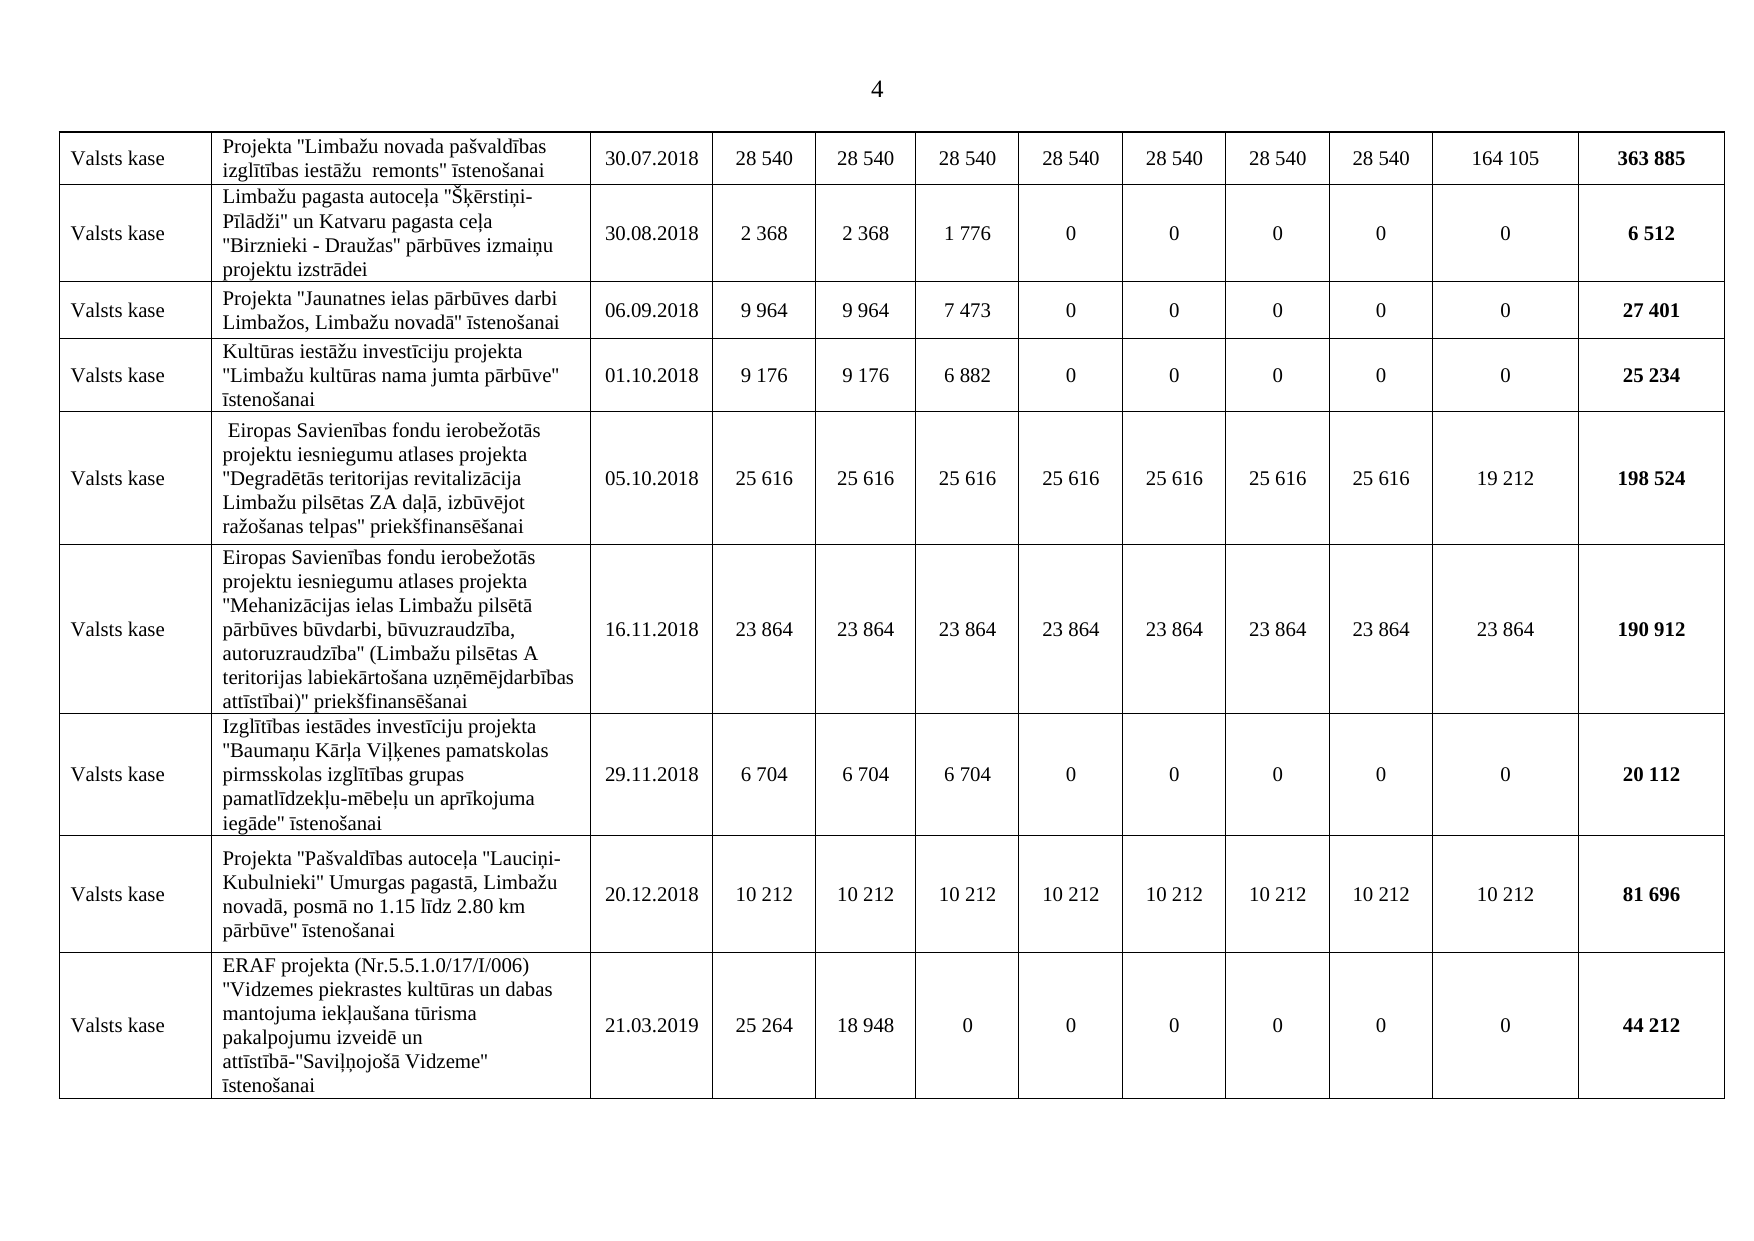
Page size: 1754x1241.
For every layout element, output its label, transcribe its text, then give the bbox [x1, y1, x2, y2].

table_cell 0 [916, 953, 1018, 1097]
table_cell 28 540 [1330, 133, 1432, 183]
table_cell 9 964 [713, 282, 815, 338]
table_cell 0 [1433, 185, 1578, 281]
table_cell Projekta ''Jaunatnes ielas pārbūves darbi Limbažos, Limbažu novadā'' īstenošanai [212, 282, 590, 338]
table_cell 23 864 [816, 545, 915, 713]
table_cell 6 882 [916, 339, 1018, 411]
table_cell Kultūras iestāžu investīciju projekta ''Limbažu kultūras nama jumta pārbūve'' īstenošanai [212, 339, 590, 411]
table_cell 28 540 [713, 133, 815, 183]
table_cell 25 616 [1330, 412, 1432, 544]
table_cell 0 [1433, 714, 1578, 834]
table_cell 0 [1123, 953, 1225, 1097]
table_cell 20.12.2018 [591, 836, 712, 952]
table_cell 25 616 [713, 412, 815, 544]
table_cell 0 [1226, 185, 1329, 281]
table_cell 10 212 [816, 836, 915, 952]
table_cell 21.03.2019 [591, 953, 712, 1097]
table_cell 0 [1226, 953, 1329, 1097]
table_cell 6 704 [916, 714, 1018, 834]
table_cell Valsts kase [60, 282, 211, 338]
table_cell 10 212 [1123, 836, 1225, 952]
table_cell 0 [1433, 339, 1578, 411]
table_cell 25 234 [1579, 339, 1724, 411]
table_cell 20 112 [1579, 714, 1724, 834]
table_cell 27 401 [1579, 282, 1724, 338]
table_cell 6 512 [1579, 185, 1724, 281]
table_cell Eiropas Savienības fondu ierobežotās projektu iesniegumu atlases projekta ''Mehanizācijas ielas Limbažu pilsētā pārbūves būvdarbi, būvuzraudzība, autoruzraudzība'' (Limbažu pilsētas A teritorijas labiekārtošana uzņēmējdarbības attīstībai)'' priekšfinansēšanai [212, 545, 590, 713]
table_cell ERAF projekta (Nr.5.5.1.0/17/I/006) ''Vidzemes piekrastes kultūras un dabas mantojuma iekļaušana tūrisma pakalpojumu izveidē un attīstībā-''Saviļņojošā Vidzeme'' īstenošanai [212, 953, 590, 1097]
table_cell 23 864 [713, 545, 815, 713]
table_cell 05.10.2018 [591, 412, 712, 544]
table_cell 9 964 [816, 282, 915, 338]
table_cell 6 704 [713, 714, 815, 834]
table_cell Valsts kase [60, 185, 211, 281]
table_cell 28 540 [816, 133, 915, 183]
table_cell 10 212 [1019, 836, 1122, 952]
table_cell Limbažu pagasta autoceļa ''Šķērstiņi-Pīlādži'' un Katvaru pagasta ceļa ''Birznieki - Draužas'' pārbūves izmaiņu projektu izstrādei [212, 185, 590, 281]
table_cell 0 [1123, 714, 1225, 834]
table_cell Valsts kase [60, 133, 211, 183]
table_cell Valsts kase [60, 836, 211, 952]
table_cell 198 524 [1579, 412, 1724, 544]
table_cell Projekta ''Pašvaldības autoceļa ''Lauciņi-Kubulnieki'' Umurgas pagastā, Limbažu novadā, posmā no 1.15 līdz 2.80 km pārbūve'' īstenošanai [212, 836, 590, 952]
table_cell 0 [1433, 953, 1578, 1097]
table_cell 28 540 [916, 133, 1018, 183]
table_cell 25 616 [916, 412, 1018, 544]
table_cell 1 776 [916, 185, 1018, 281]
table_cell 28 540 [1019, 133, 1122, 183]
table_cell 0 [1123, 339, 1225, 411]
table_cell 23 864 [1330, 545, 1432, 713]
table_cell 0 [1433, 282, 1578, 338]
table_cell 29.11.2018 [591, 714, 712, 834]
table_cell 28 540 [1123, 133, 1225, 183]
table_cell 44 212 [1579, 953, 1724, 1097]
table_cell 0 [1330, 282, 1432, 338]
table_cell 19 212 [1433, 412, 1578, 544]
table_cell 25 616 [816, 412, 915, 544]
table_cell 9 176 [713, 339, 815, 411]
table_cell 25 264 [713, 953, 815, 1097]
table_cell Valsts kase [60, 339, 211, 411]
table_cell 16.11.2018 [591, 545, 712, 713]
table_cell Valsts kase [60, 953, 211, 1097]
table_cell 0 [1019, 714, 1122, 834]
table_cell 0 [1226, 714, 1329, 834]
table_cell 164 105 [1433, 133, 1578, 183]
table_cell 10 212 [1330, 836, 1432, 952]
table_cell 23 864 [1433, 545, 1578, 713]
table_cell 190 912 [1579, 545, 1724, 713]
table_cell 0 [1330, 339, 1432, 411]
table_cell 23 864 [1226, 545, 1329, 713]
table_cell 0 [1330, 953, 1432, 1097]
table_cell Eiropas Savienības fondu ierobežotās projektu iesniegumu atlases projekta ''Degradētās teritorijas revitalizācija Limbažu pilsētas ZA daļā, izbūvējot ražošanas telpas'' priekšfinansēšanai [212, 412, 590, 544]
table_cell 7 473 [916, 282, 1018, 338]
table_cell 01.10.2018 [591, 339, 712, 411]
table_cell 81 696 [1579, 836, 1724, 952]
table_cell 10 212 [713, 836, 815, 952]
table_cell 06.09.2018 [591, 282, 712, 338]
table_cell 2 368 [713, 185, 815, 281]
table_cell 0 [1226, 282, 1329, 338]
table_cell 18 948 [816, 953, 915, 1097]
table_cell 363 885 [1579, 133, 1724, 183]
table_cell 0 [1019, 185, 1122, 281]
table_cell Izglītības iestādes investīciju projekta ''Baumaņu Kārļa Viļķenes pamatskolas pirmsskolas izglītības grupas pamatlīdzekļu-mēbeļu un aprīkojuma iegāde'' īstenošanai [212, 714, 590, 834]
table_cell 0 [1226, 339, 1329, 411]
table_cell 9 176 [816, 339, 915, 411]
table_cell 0 [1019, 282, 1122, 338]
table_cell 0 [1330, 185, 1432, 281]
table_cell 2 368 [816, 185, 915, 281]
table_cell 10 212 [916, 836, 1018, 952]
table_cell Projekta ''Limbažu novada pašvaldības izglītības iestāžu remonts'' īstenošanai [212, 133, 590, 183]
table_cell 23 864 [1123, 545, 1225, 713]
table_cell Valsts kase [60, 545, 211, 713]
table_cell Valsts kase [60, 412, 211, 544]
table_cell 6 704 [816, 714, 915, 834]
table_cell 0 [1123, 185, 1225, 281]
table_cell 0 [1330, 714, 1432, 834]
table_cell 0 [1123, 282, 1225, 338]
table_cell 0 [1019, 953, 1122, 1097]
table_cell 28 540 [1226, 133, 1329, 183]
table_cell 25 616 [1019, 412, 1122, 544]
table_cell Valsts kase [60, 714, 211, 834]
table_cell 30.07.2018 [591, 133, 712, 183]
table_cell 23 864 [1019, 545, 1122, 713]
table_cell 23 864 [916, 545, 1018, 713]
table_cell 25 616 [1123, 412, 1225, 544]
table_cell 30.08.2018 [591, 185, 712, 281]
table_cell 0 [1019, 339, 1122, 411]
table_cell 25 616 [1226, 412, 1329, 544]
table_cell 10 212 [1226, 836, 1329, 952]
table_cell 10 212 [1433, 836, 1578, 952]
